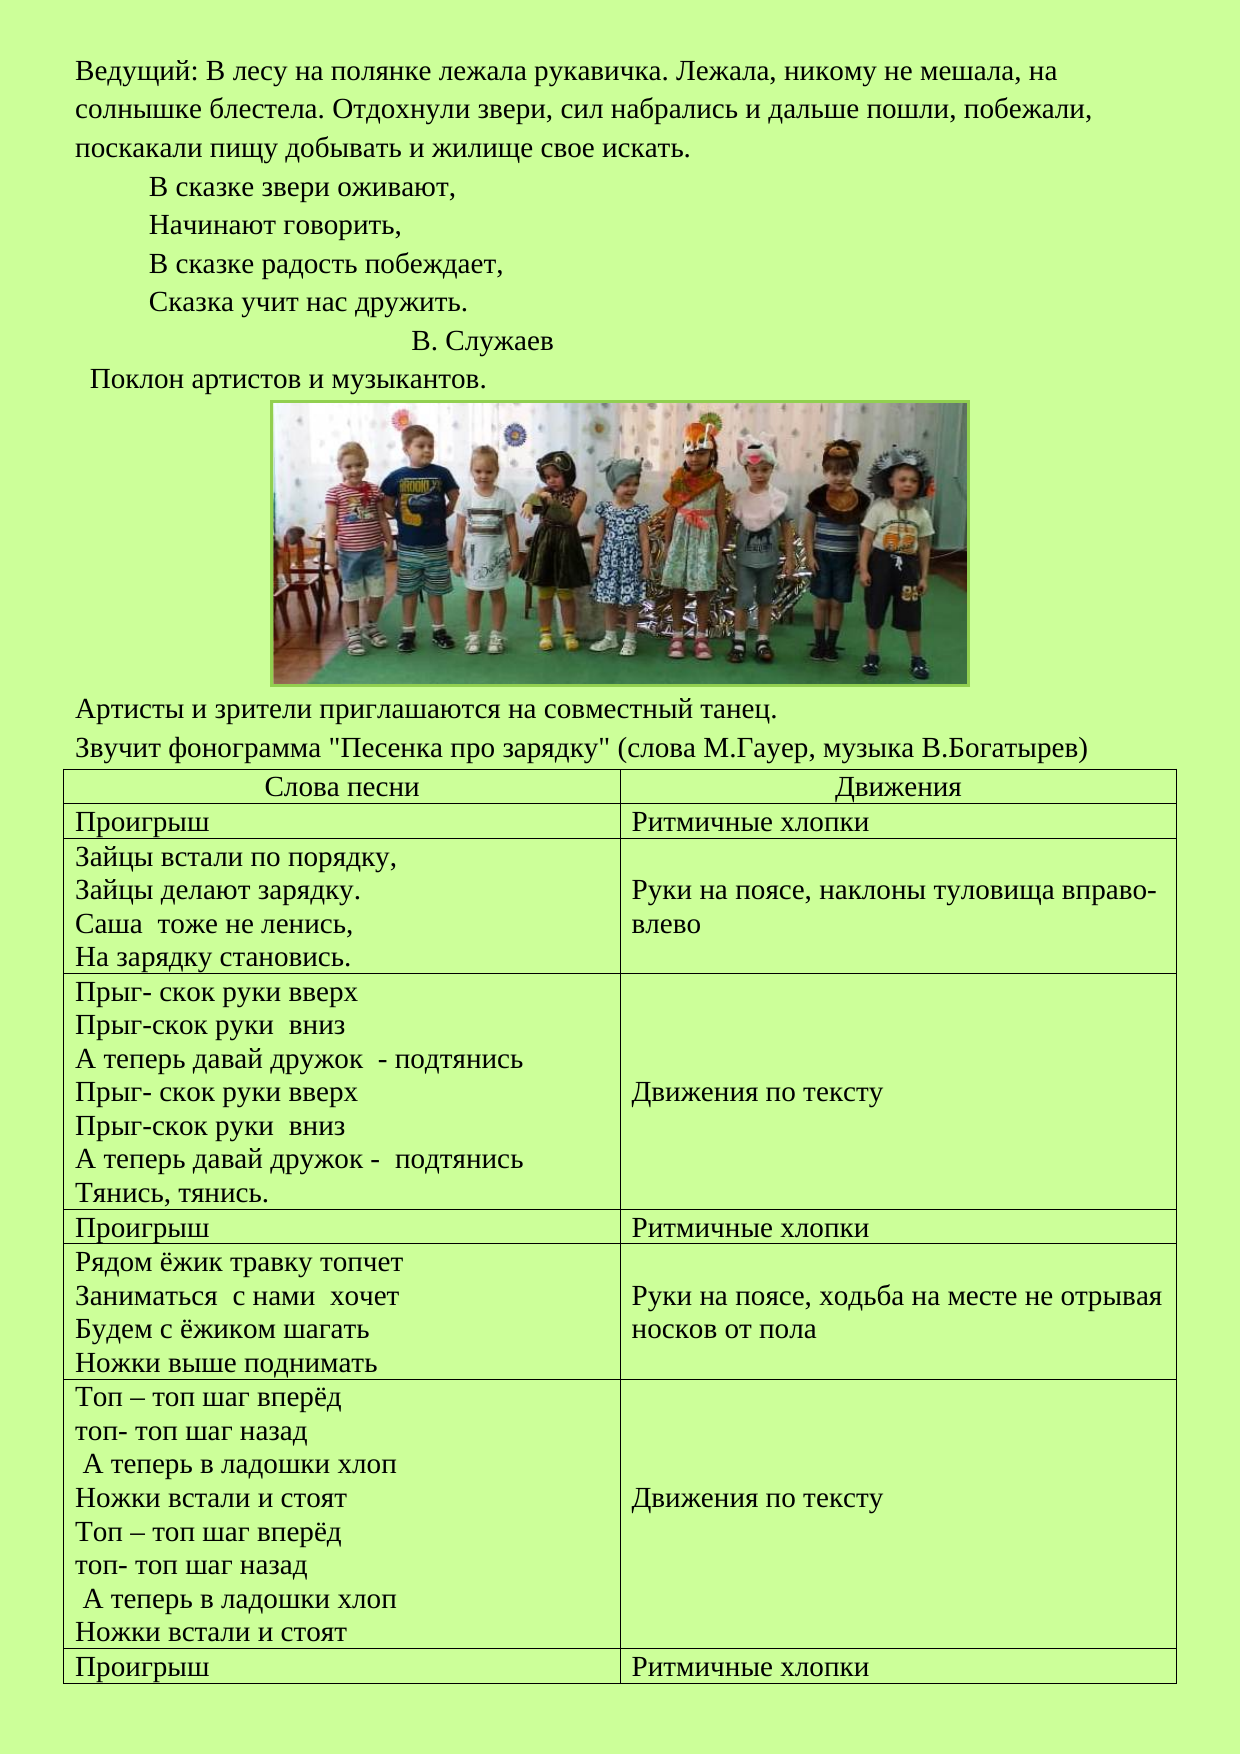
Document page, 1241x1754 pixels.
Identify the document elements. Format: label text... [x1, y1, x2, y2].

text Поклон артистов и музыкантов. [75, 361, 1165, 395]
table_cell Ритмичные хлопки [621, 804, 1176, 838]
table_cell Руки на поясе, наклоны туловища вправо-влево [621, 839, 1176, 973]
text В. Служаев [149, 323, 1165, 356]
text Начинают говорить, [149, 207, 1165, 241]
table_cell Прыг- скок руки вверх Прыг-скок руки вниз А теперь давай дружок - подтянись Прыг- скок руки вверх Прыг-скок руки вниз А теперь давай дружок - подтянись Тянись, тянись. [64, 974, 620, 1209]
picture [273, 403, 967, 684]
table_cell Движения по тексту [621, 1380, 1176, 1648]
text В сказке радость побеждает, [149, 246, 1165, 279]
text Ведущий: В лесу на полянке лежала рукавичка. Лежала, никому не мешала, на солнышке блестела. Отдохнули звери, сил набрались и дальше пошли, побежали, поскакали пищу добывать и жилище свое искать. [75, 53, 1165, 164]
table_cell Проигрыш [64, 1649, 620, 1682]
table_cell Проигрыш [64, 804, 620, 838]
table_header Движения [621, 770, 1176, 803]
table_cell Топ – топ шаг вперёд топ- топ шаг назад А теперь в ладошки хлоп Ножки встали и стоят Топ – топ шаг вперёд топ- топ шаг назад А теперь в ладошки хлоп Ножки встали и стоят [64, 1380, 620, 1648]
table_cell Ритмичные хлопки [621, 1649, 1176, 1682]
table_cell Зайцы встали по порядку, Зайцы делают зарядку. Саша тоже не ленись, На зарядку становись. [64, 839, 620, 973]
table_cell Движения по тексту [621, 974, 1176, 1209]
table_cell Ритмичные хлопки [621, 1210, 1176, 1243]
table_cell Рядом ёжик травку топчет Заниматься с нами хочет Будем с ёжиком шагать Ножки выше поднимать [64, 1244, 620, 1378]
table_header Слова песни [64, 770, 620, 803]
text Сказка учит нас дружить. [149, 284, 1165, 318]
text В сказке звери оживают, [149, 169, 1165, 202]
table_cell Проигрыш [64, 1210, 620, 1243]
text Звучит фонограмма "Песенка про зарядку" (слова М.Гауер, музыка В.Богатырев) [75, 730, 1165, 763]
text Артисты и зрители приглашаются на совместный танец. [75, 691, 1165, 725]
table_cell Руки на поясе, ходьба на месте не отрывая носков от пола [621, 1244, 1176, 1378]
